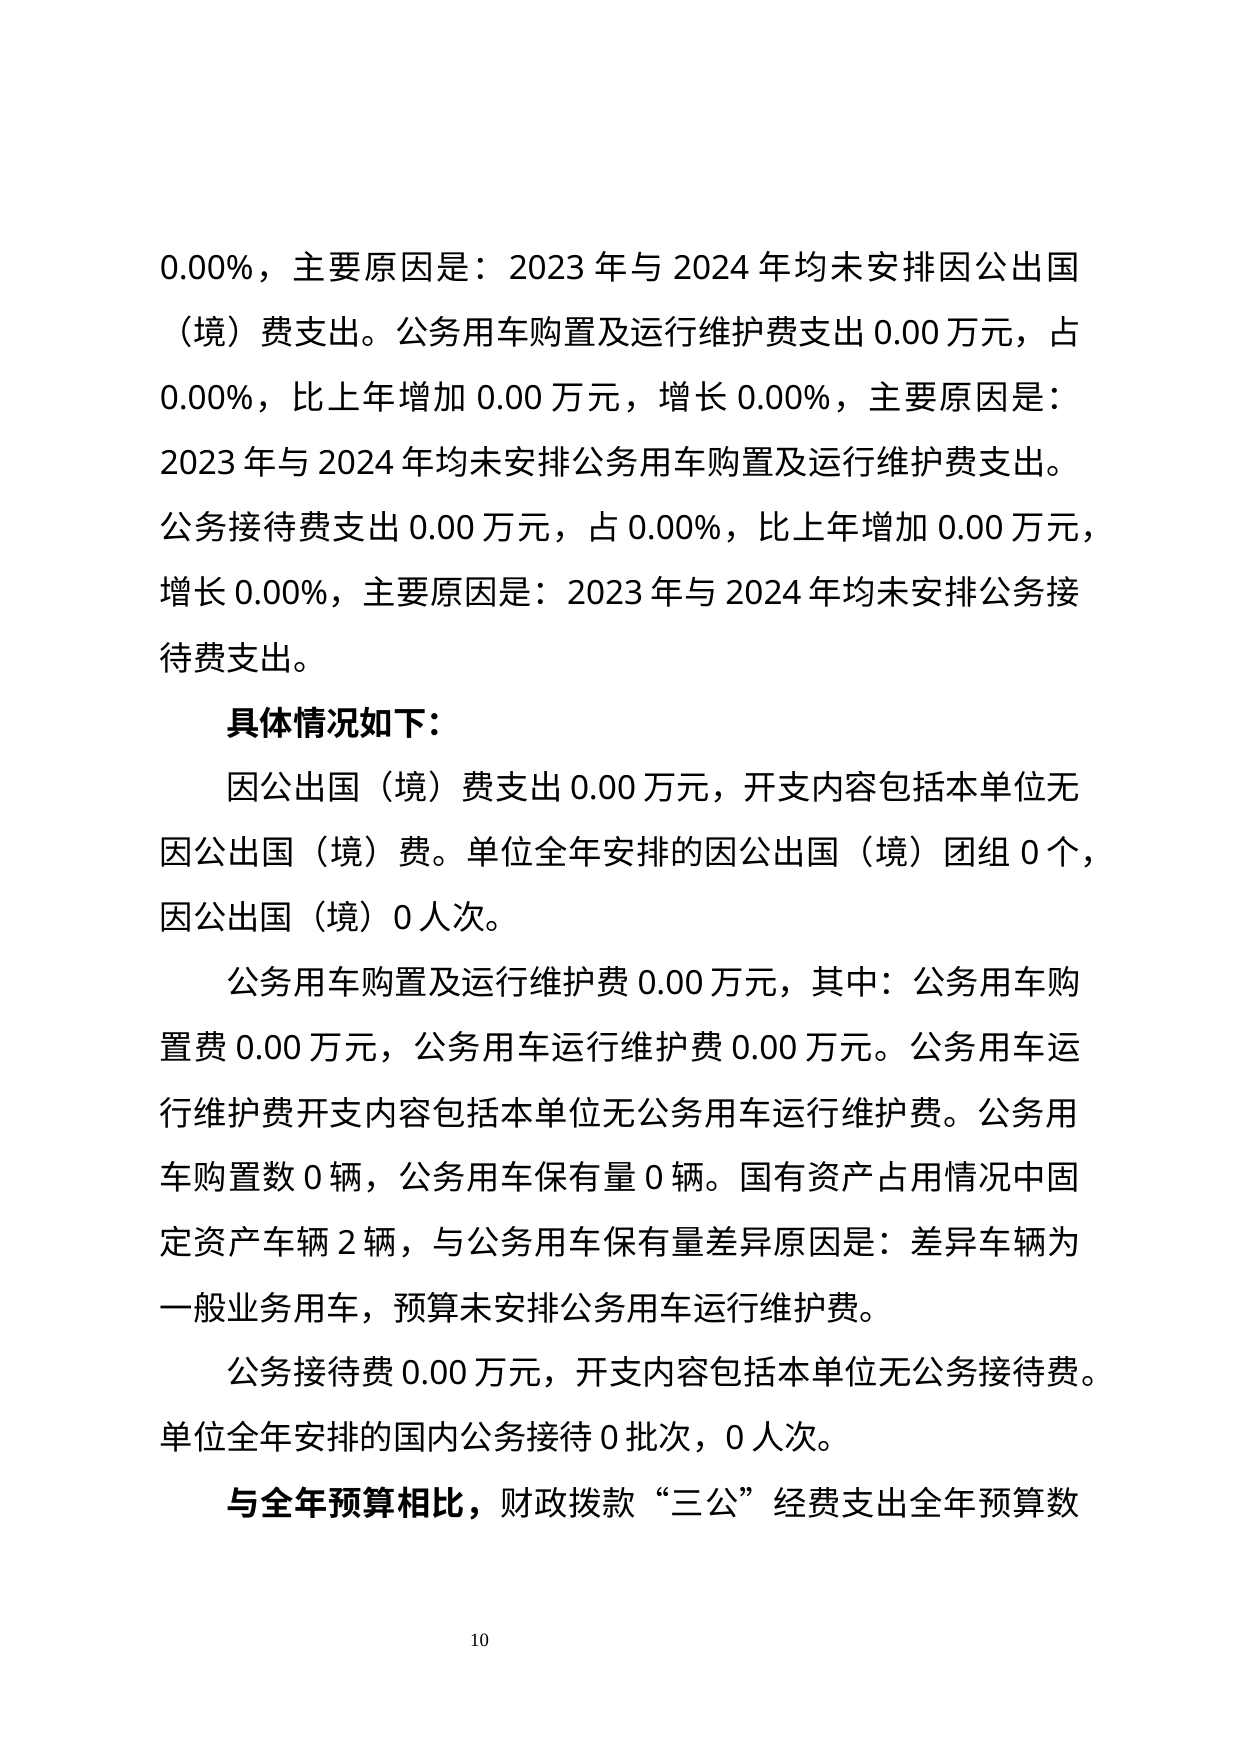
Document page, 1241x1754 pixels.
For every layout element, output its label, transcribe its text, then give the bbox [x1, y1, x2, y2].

text 公务接待费0.00万元，开支内容包括本单位无公务接待费。单位全年安排的国内公务接待0批次，0人次。 [159, 1338, 1081, 1468]
text 公务用车购置及运行维护费0.00万元，其中：公务用车购置费0.00万元，公务用车运行维护费0.00万元。公务用车运行维护费开支内容包括本单位无公务用车运行维护费。公务用车购置数0辆，公务用车保有量0辆。国有资产占用情况中固定资产车辆2辆，与公务用车保有量差异原因是：差异车辆为一般业务用车，预算未安排公务用车运行维护费。 [159, 948, 1081, 1338]
text 因公出国（境）费支出0.00万元，开支内容包括本单位无因公出国（境）费。单位全年安排的因公出国（境）团组0个，因公出国（境）0人次。 [159, 753, 1081, 948]
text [159, 1468, 1081, 1533]
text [159, 233, 1081, 688]
text 具体情况如下： [159, 688, 1081, 753]
